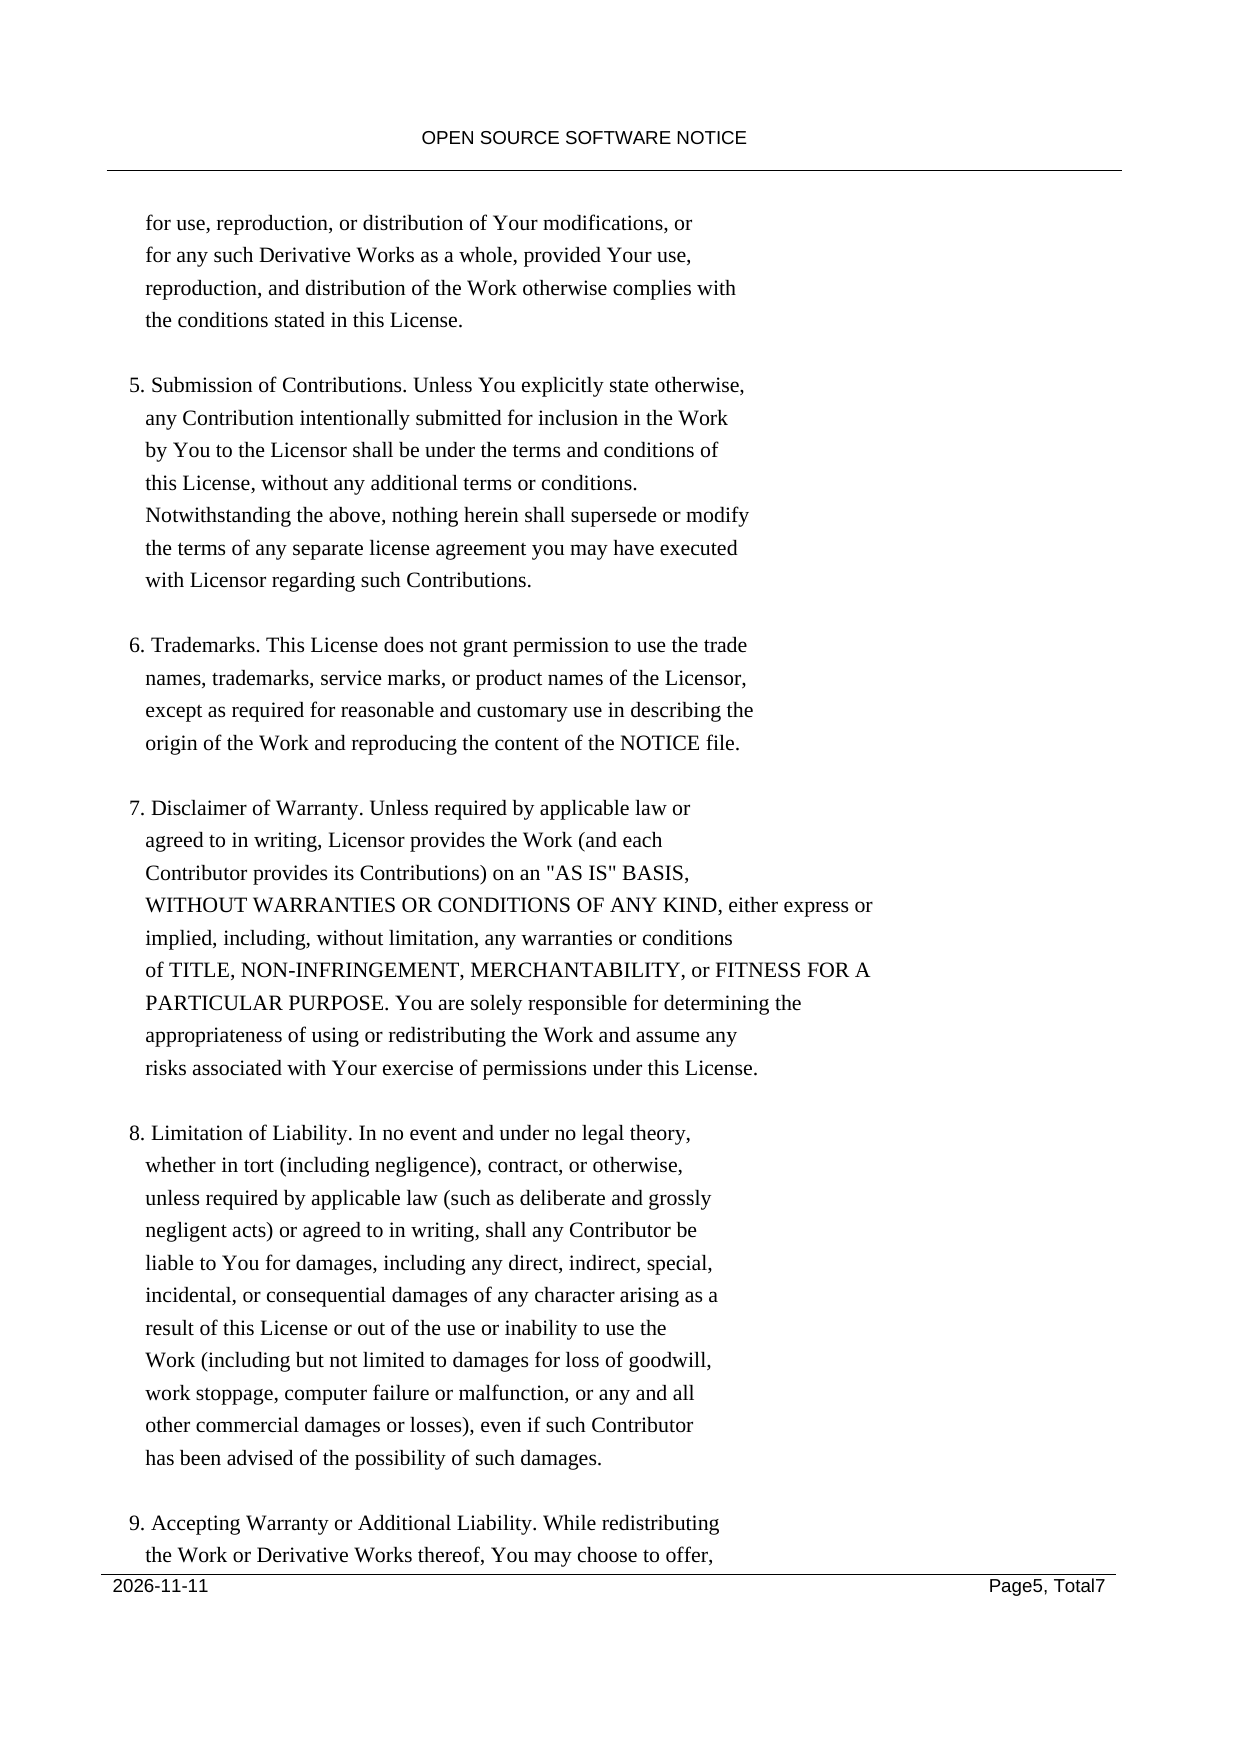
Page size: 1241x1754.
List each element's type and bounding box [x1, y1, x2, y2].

text [112, 206, 1128, 1571]
